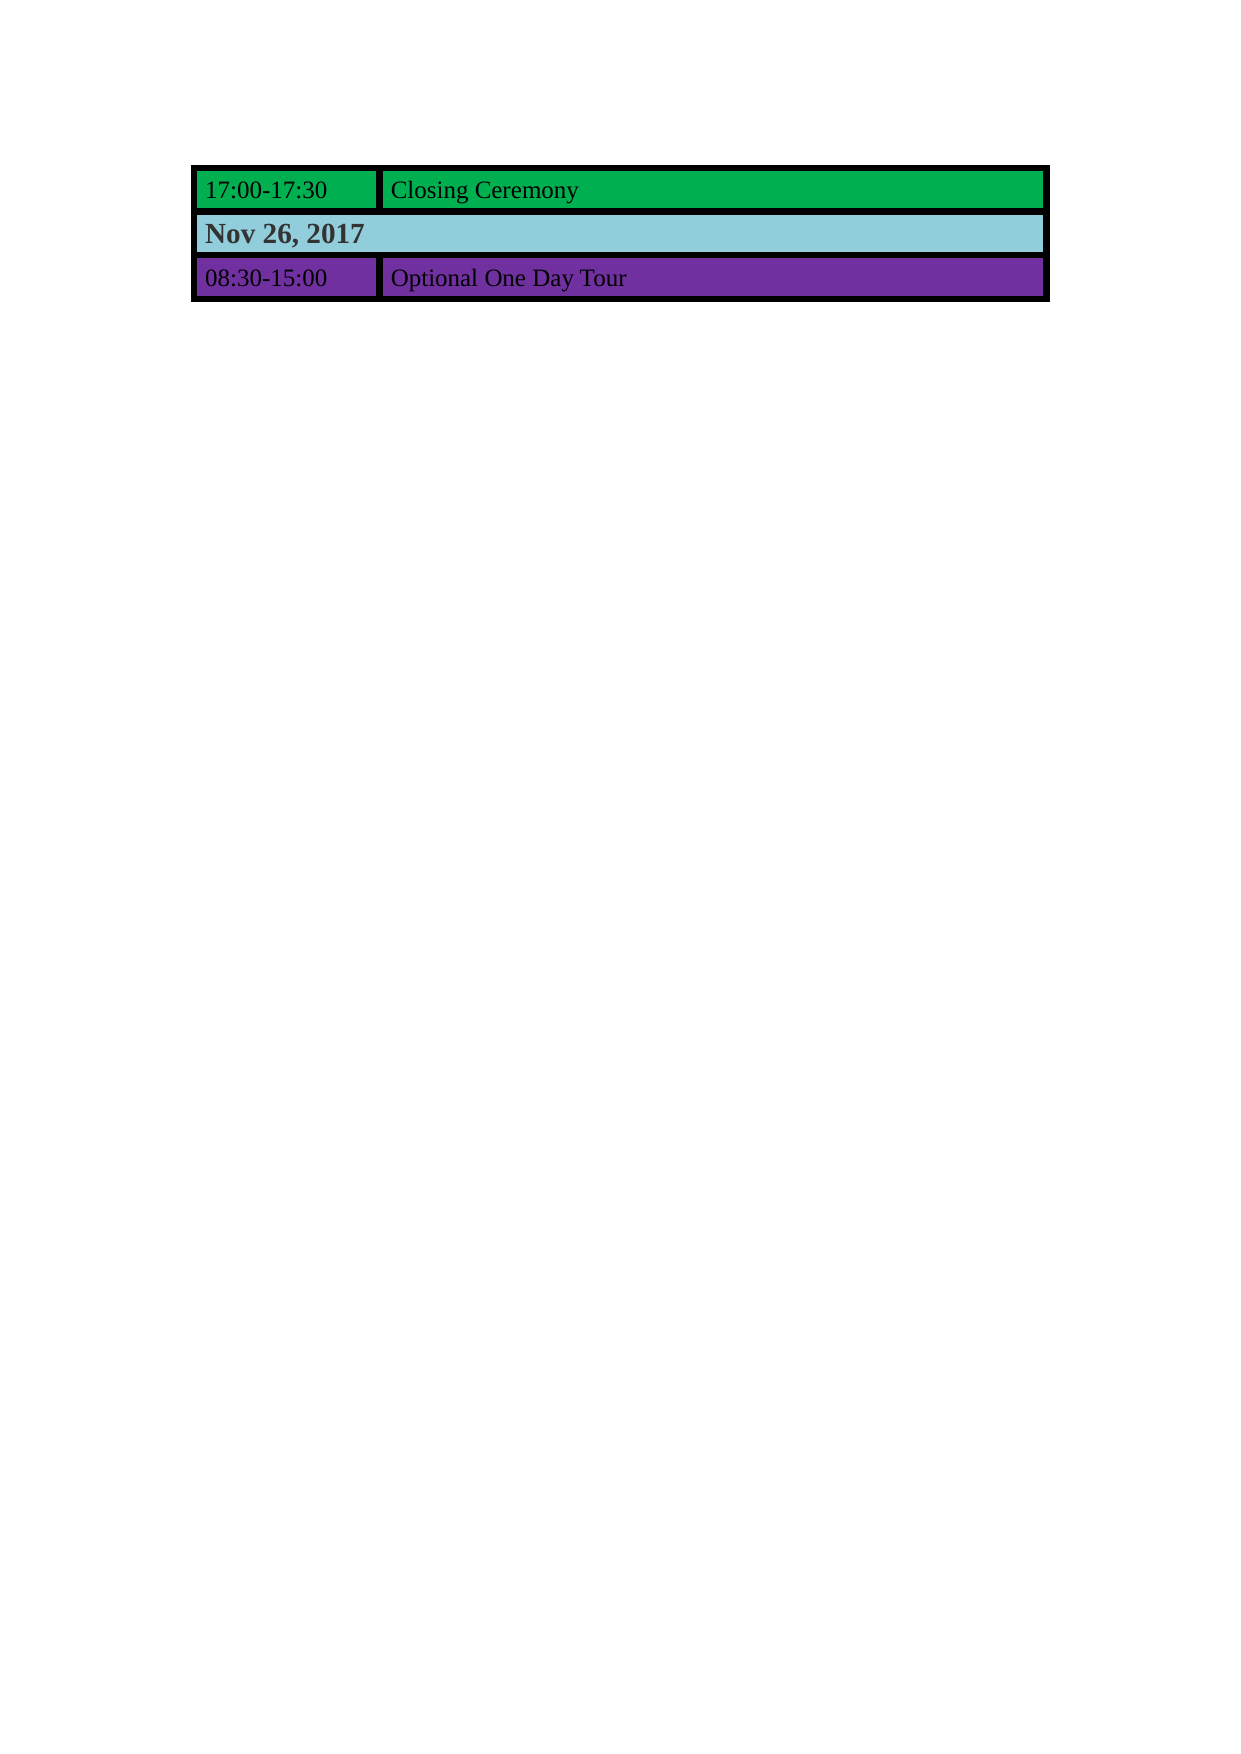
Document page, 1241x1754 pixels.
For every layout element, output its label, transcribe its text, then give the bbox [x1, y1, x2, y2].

table_cell Optional One Day Tour [383, 258, 1043, 296]
table_cell 17:00-17:30 [197, 171, 376, 208]
table_cell 08:30-15:00 [197, 258, 376, 296]
table_cell Closing Ceremony [383, 171, 1043, 208]
table_cell Nov 26, 2017 [197, 215, 1043, 252]
